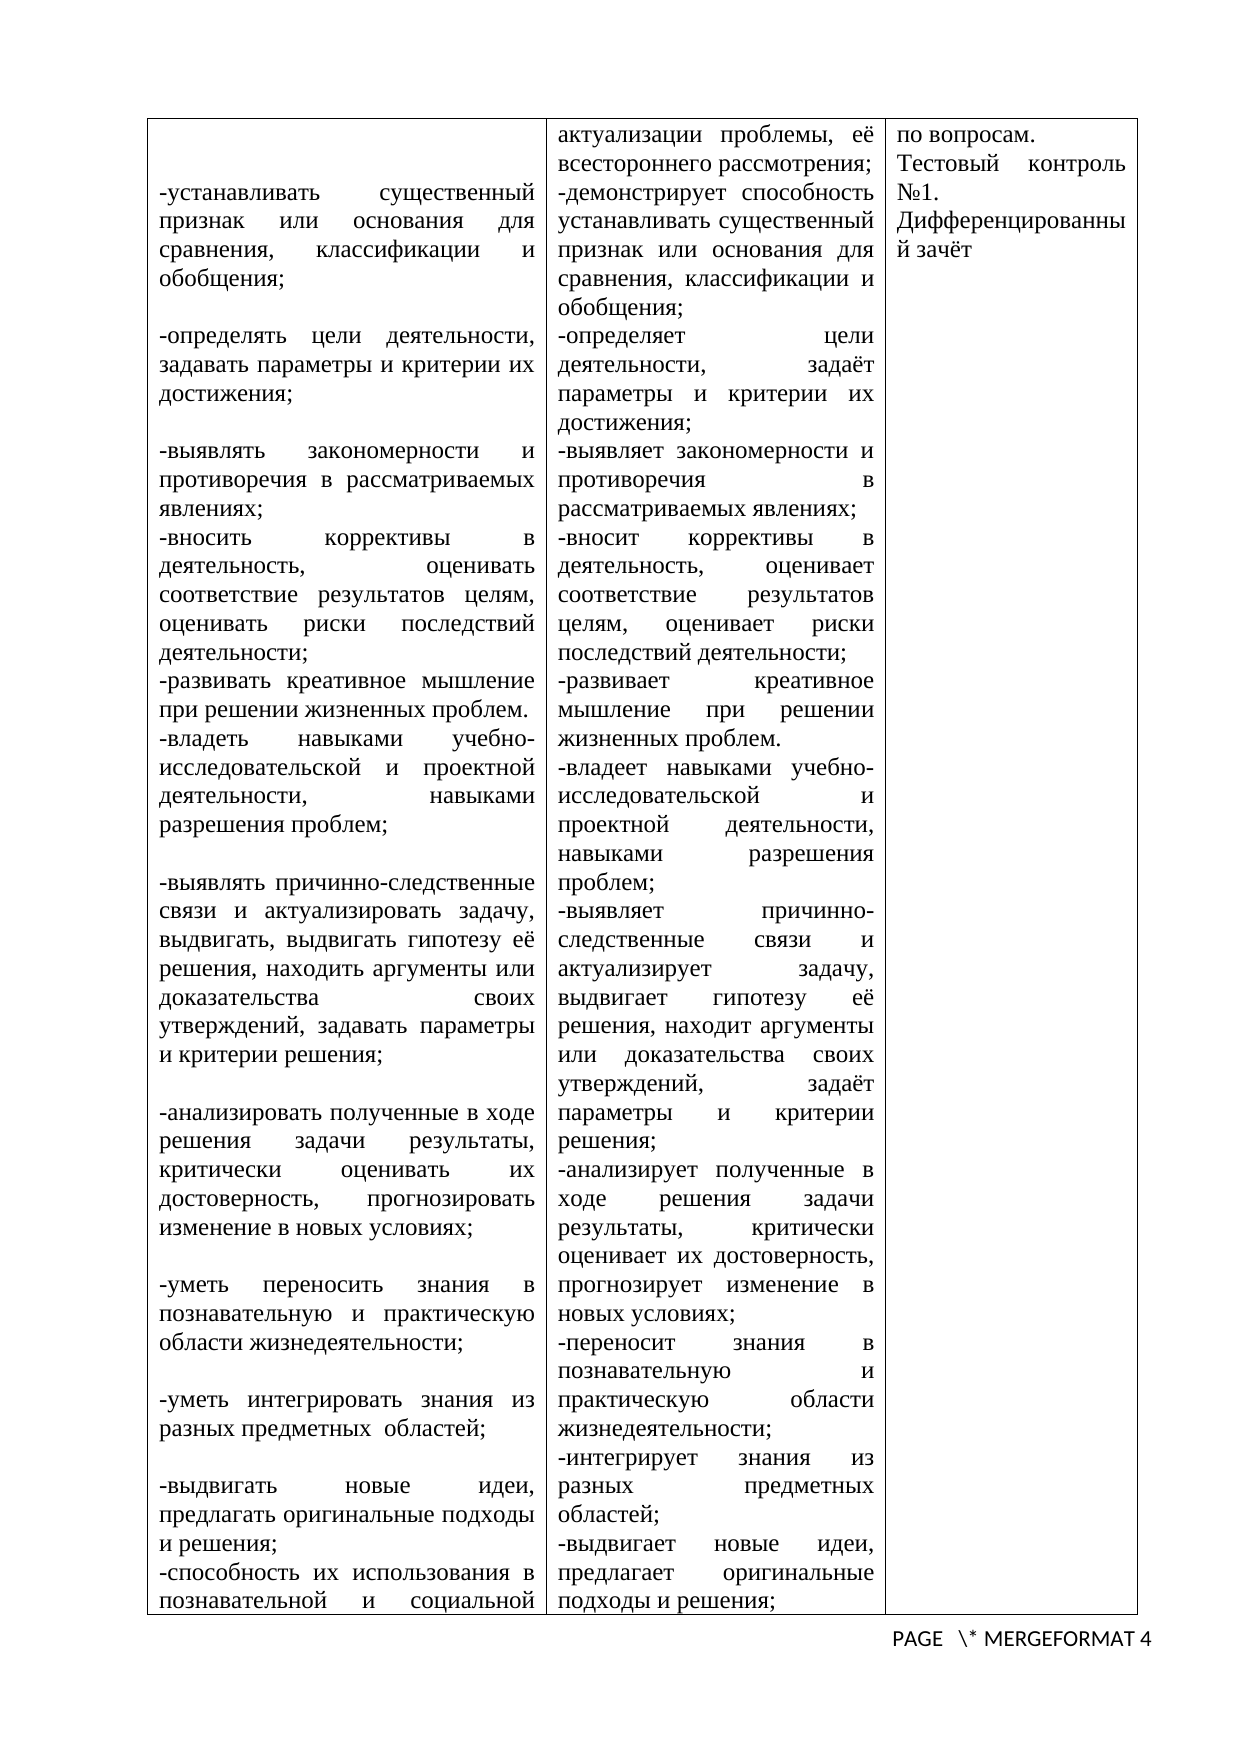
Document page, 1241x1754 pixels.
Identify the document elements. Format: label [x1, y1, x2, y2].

table_cell [547, 119, 885, 1614]
table_cell [886, 119, 1137, 1614]
table_cell [148, 119, 546, 1614]
